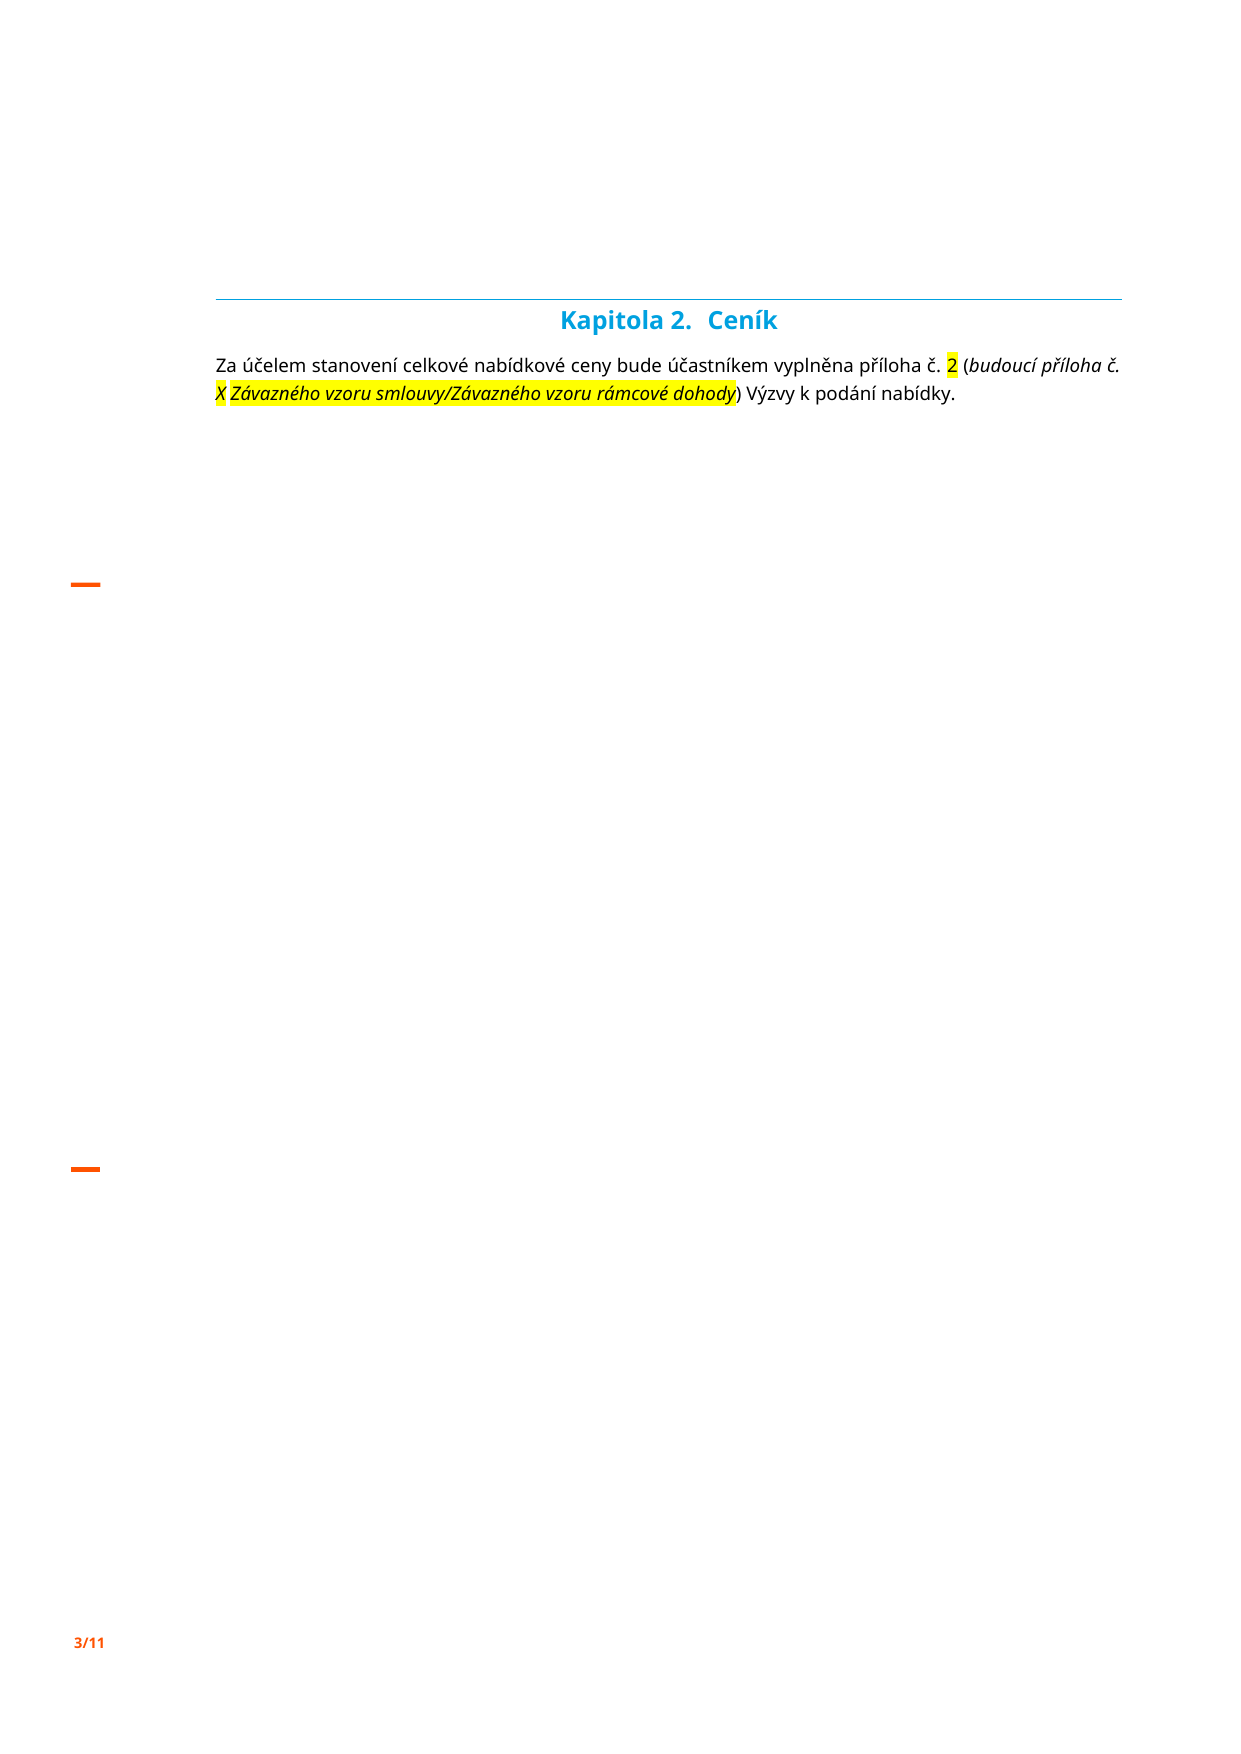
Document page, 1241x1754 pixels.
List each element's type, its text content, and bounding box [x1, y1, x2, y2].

text Za účelem stanovení celkové nabídkové ceny bude účastníkem vyplněna příloha č. 2 (budoucí příloha č. X Závazného vzoru smlouvy/Závazného vzoru rámcové dohody) Výzvy k podání nabídky. [216, 352, 1122, 406]
subtitle Ceník [216, 300, 1122, 336]
